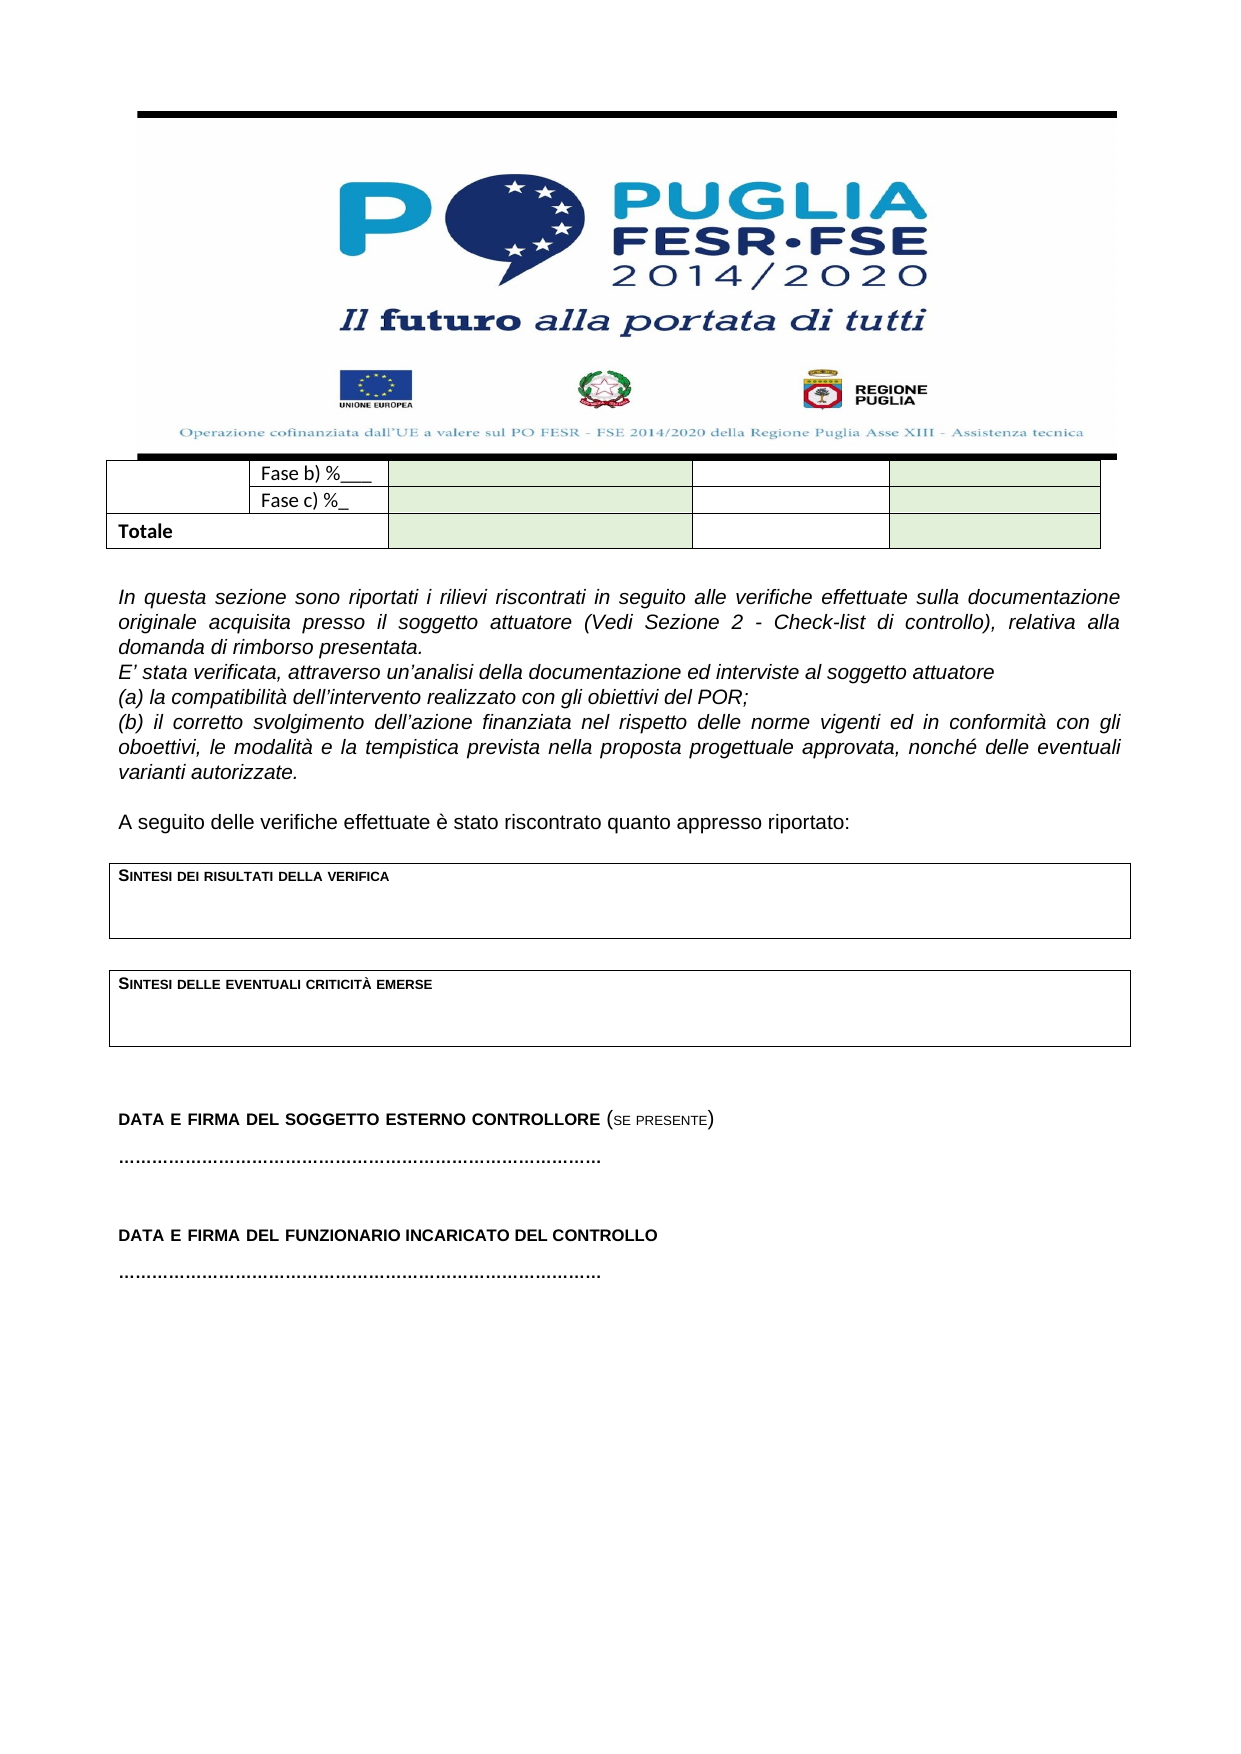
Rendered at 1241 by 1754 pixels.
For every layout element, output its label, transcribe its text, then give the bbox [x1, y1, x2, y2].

text …………………………………………………………………………… [118, 1263, 1122, 1282]
text (b) il corretto svolgimento dell’azione finanziata nel rispetto delle norme vigenti ed in conformità con gli oboettivi, le modalità e la tempistica prevista nella proposta progettuale approvata, nonché delle eventuali varianti autorizzate. [118, 709, 1122, 784]
text …………………………………………………………………………… [118, 1148, 1122, 1167]
text Sintesi delle eventuali criticità emerse [110, 971, 1130, 993]
table_cell [890, 514, 1100, 548]
table_cell [693, 487, 889, 512]
table_cell Fase c) %_ [250, 487, 388, 512]
table_cell [389, 487, 692, 512]
text (a) la compatibilità dell’intervento realizzato con gli obiettivi del POR; [118, 684, 1122, 709]
text Sintesi dei risultati della verifica [110, 864, 1130, 885]
text data e firma del soggetto esterno controllore (se presente) [118, 1106, 1122, 1130]
table_cell [389, 514, 692, 548]
table_cell [890, 487, 1100, 512]
text In questa sezione sono riportati i rilievi riscontrati in seguito alle verifiche effettuate sulla documentazione originale acquisita presso il soggetto attuatore (Vedi Sezione 2 - Check-list di controllo), relativa alla domanda di rimborso presentata. [118, 584, 1122, 659]
table_cell [890, 461, 1100, 486]
table_cell [693, 514, 889, 548]
table_cell Fase b) %___ [250, 461, 388, 486]
text A seguito delle verifiche effettuate è stato riscontrato quanto appresso riportato: [118, 809, 1122, 834]
table_cell [693, 461, 889, 486]
text data e firma del FUNZIONARIO INCARICATO DEL CONTROLLO [118, 1221, 1122, 1245]
table_cell Totale [107, 514, 388, 548]
table_cell [389, 461, 692, 486]
picture [137, 111, 1117, 460]
text E’ stata verificata, attraverso un’analisi della documentazione ed interviste al soggetto attuatore [118, 659, 1122, 684]
